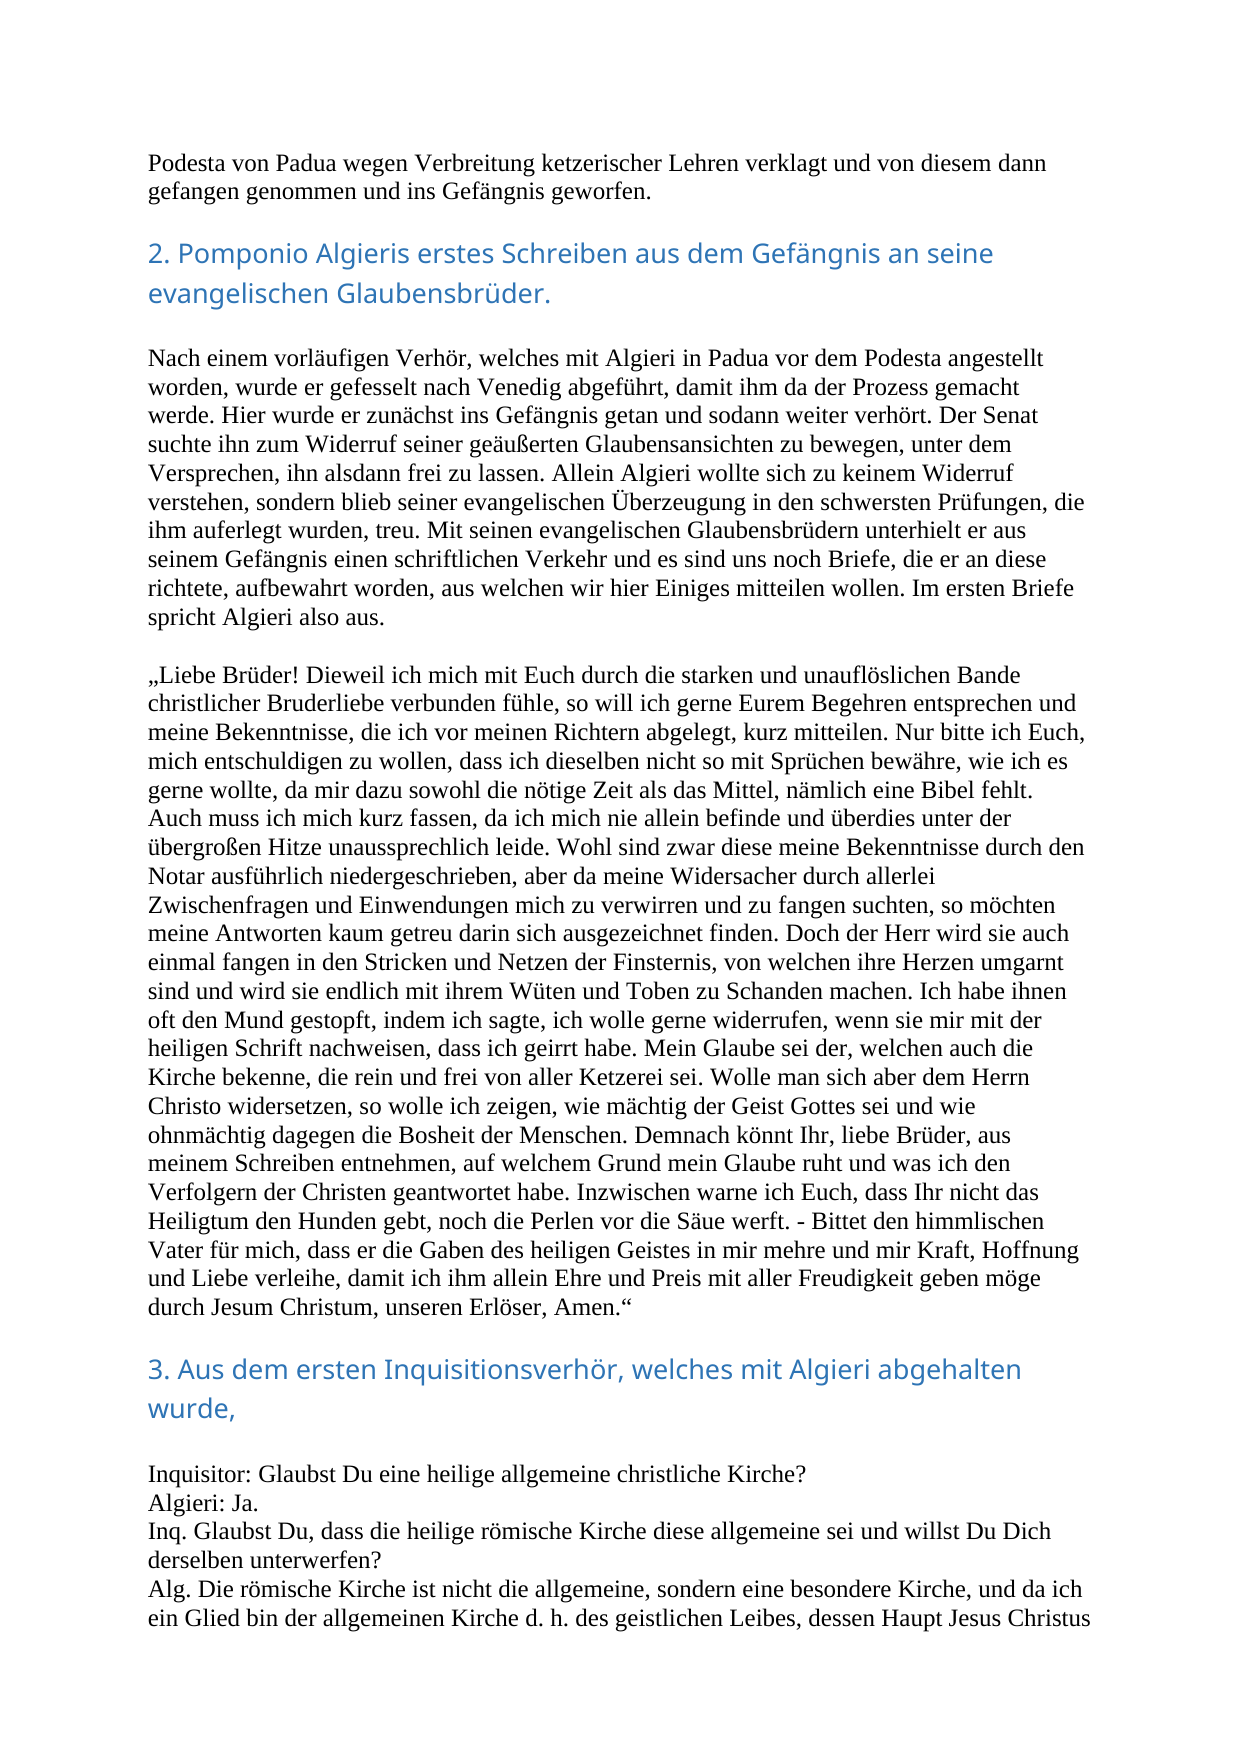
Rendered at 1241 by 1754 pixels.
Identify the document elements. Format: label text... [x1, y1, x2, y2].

subtitle 2. Pomponio Algieris erstes Schreiben aus dem Gefängnis an seine evangelischen Glaubensbrüder. [148, 234, 1093, 311]
text Nach einem vorläufigen Verhör, welches mit Algieri in Padua vor dem Podesta angestellt worden, wurde er gefesselt nach Venedig abgeführt, damit ihm da der Prozess gemacht werde. Hier wurde er zunächst ins Gefängnis getan und sodann weiter verhört. Der Senat suchte ihn zum Widerruf seiner geäußerten Glaubensansichten zu bewegen, unter dem Versprechen, ihn alsdann frei zu lassen. Allein Algieri wollte sich zu keinem Widerruf verstehen, sondern blieb seiner evangelischen Überzeugung in den schwersten Prüfungen, die ihm auferlegt wurden, treu. Mit seinen evangelischen Glaubensbrüdern unterhielt er aus seinem Gefängnis einen schriftlichen Verkehr und es sind uns noch Briefe, die er an diese richtete, aufbewahrt worden, aus welchen wir hier Einiges mitteilen wollen. Im ersten Briefe spricht Algieri also aus. [148, 343, 1093, 631]
text „Liebe Brüder! Dieweil ich mich mit Euch durch die starken und unauflöslichen Bande christlicher Bruderliebe verbunden fühle, so will ich gerne Eurem Begehren entsprechen und meine Bekenntnisse, die ich vor meinen Richtern abgelegt, kurz mitteilen. Nur bitte ich Euch, mich entschuldigen zu wollen, dass ich dieselben nicht so mit Sprüchen bewähre, wie ich es gerne wollte, da mir dazu sowohl die nötige Zeit als das Mittel, nämlich eine Bibel fehlt. Auch muss ich mich kurz fassen, da ich mich nie allein befinde und überdies unter der übergroßen Hitze unaussprechlich leide. Wohl sind zwar diese meine Bekenntnisse durch den Notar ausführlich niedergeschrieben, aber da meine Widersacher durch allerlei Zwischenfragen und Einwendungen mich zu verwirren und zu fangen suchten, so möchten meine Antworten kaum getreu darin sich ausgezeichnet finden. Doch der Herr wird sie auch einmal fangen in den Stricken und Netzen der Finsternis, von welchen ihre Herzen umgarnt sind und wird sie endlich mit ihrem Wüten und Toben zu Schanden machen. Ich habe ihnen oft den Mund gestopft, indem ich sagte, ich wolle gerne widerrufen, wenn sie mir mit der heiligen Schrift nachweisen, dass ich geirrt habe. Mein Glaube sei der, welchen auch die Kirche bekenne, die rein und frei von aller Ketzerei sei. Wolle man sich aber dem Herrn Christo widersetzen, so wolle ich zeigen, wie mächtig der Geist Gottes sei und wie ohnmächtig dagegen die Bosheit der Menschen. Demnach könnt Ihr, liebe Brüder, aus meinem Schreiben entnehmen, auf welchem Grund mein Glaube ruht und was ich den Verfolgern der Christen geantwortet habe. Inzwischen warne ich Euch, dass Ihr nicht das Heiligtum den Hunden gebt, noch die Perlen vor die Säue werft. - Bittet den himmlischen Vater für mich, dass er die Gaben des heiligen Geistes in mir mehre und mir Kraft, Hoffnung und Liebe verleihe, damit ich ihm allein Ehre und Preis mit aller Freudigkeit geben möge durch Jesum Christum, unseren Erlöser, Amen.“ [148, 660, 1093, 1321]
subtitle 3. Aus dem ersten Inquisitionsverhör, welches mit Algieri abgehalten wurde, [148, 1350, 1093, 1427]
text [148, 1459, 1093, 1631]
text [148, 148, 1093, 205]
